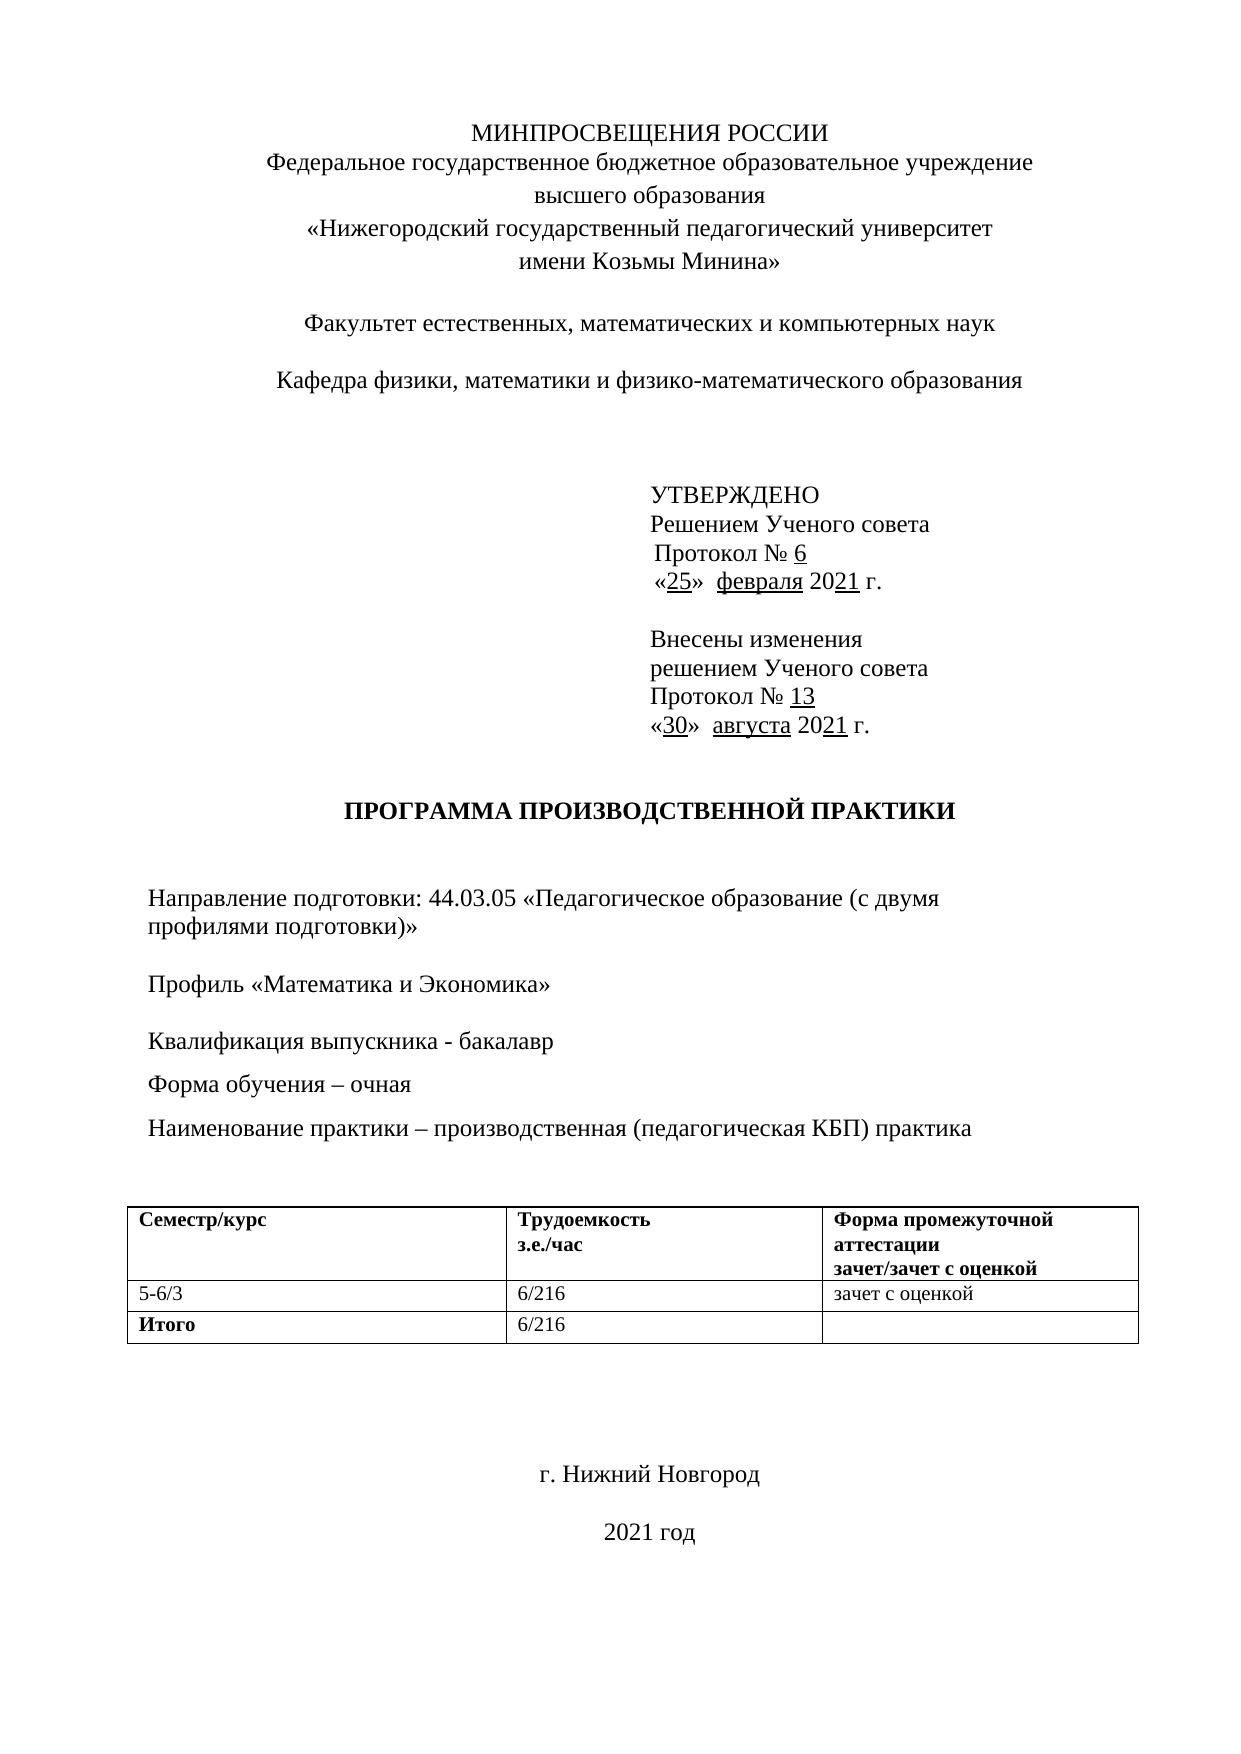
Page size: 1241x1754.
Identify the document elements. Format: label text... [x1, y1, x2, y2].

text Форма обучения – очная [148, 1069, 1152, 1098]
table_cell 6/216 [507, 1312, 822, 1343]
table_header Форма промежуточной аттестации зачет/зачет с оценкой [823, 1208, 1138, 1279]
text решением Ученого совета [650, 653, 1152, 681]
text Направление подготовки: 44.03.05 «Педагогическое образование (с двумя профилями подготовки)» [148, 883, 987, 940]
text УТВЕРЖДЕНО [650, 480, 1152, 509]
table_cell 6/216 [507, 1281, 822, 1311]
table_cell зачет с оценкой [823, 1281, 1138, 1311]
text имени Козьмы Минина» [148, 246, 1152, 275]
text 2021 год [148, 1517, 1152, 1545]
text Квалификация выпускника - бакалавр [148, 1026, 1152, 1055]
text высшего образования [148, 180, 1152, 209]
table_header Трудоемкость з.е./час [507, 1208, 822, 1279]
text «30» августа 2021 г. [502, 710, 1152, 739]
text Профиль «Математика и Экономика» [148, 969, 1152, 998]
table_cell [823, 1312, 1138, 1343]
table_cell 5-6/3 [128, 1281, 506, 1311]
text «Нижегородский государственный педагогический университет [148, 213, 1152, 242]
text программа ПРОИЗВОДСТВЕННОЙ ПРАКТИКИ [148, 796, 1152, 825]
text МИНПРОСВЕЩЕНИЯ РОССИИ [148, 118, 1152, 147]
text «25» февраля 2021 г. [148, 566, 1152, 595]
table_cell Итого [128, 1312, 506, 1343]
text Федеральное государственное бюджетное образовательное учреждение [148, 147, 1152, 176]
text Наименование практики – производственная (педагогическая КБП) практика [148, 1113, 1152, 1141]
text Факультет естественных, математических и компьютерных наук [148, 308, 1152, 336]
text Решением Ученого совета [650, 509, 1152, 538]
text Внесены изменения [650, 624, 1152, 653]
text Протокол № 6 [148, 538, 1152, 566]
text г. Нижний Новгород [148, 1459, 1152, 1488]
table_header Семестр/курс [128, 1208, 506, 1279]
text Кафедра физики, математики и физико-математического образования [148, 365, 1152, 394]
text Протокол № 13 [502, 681, 1152, 710]
